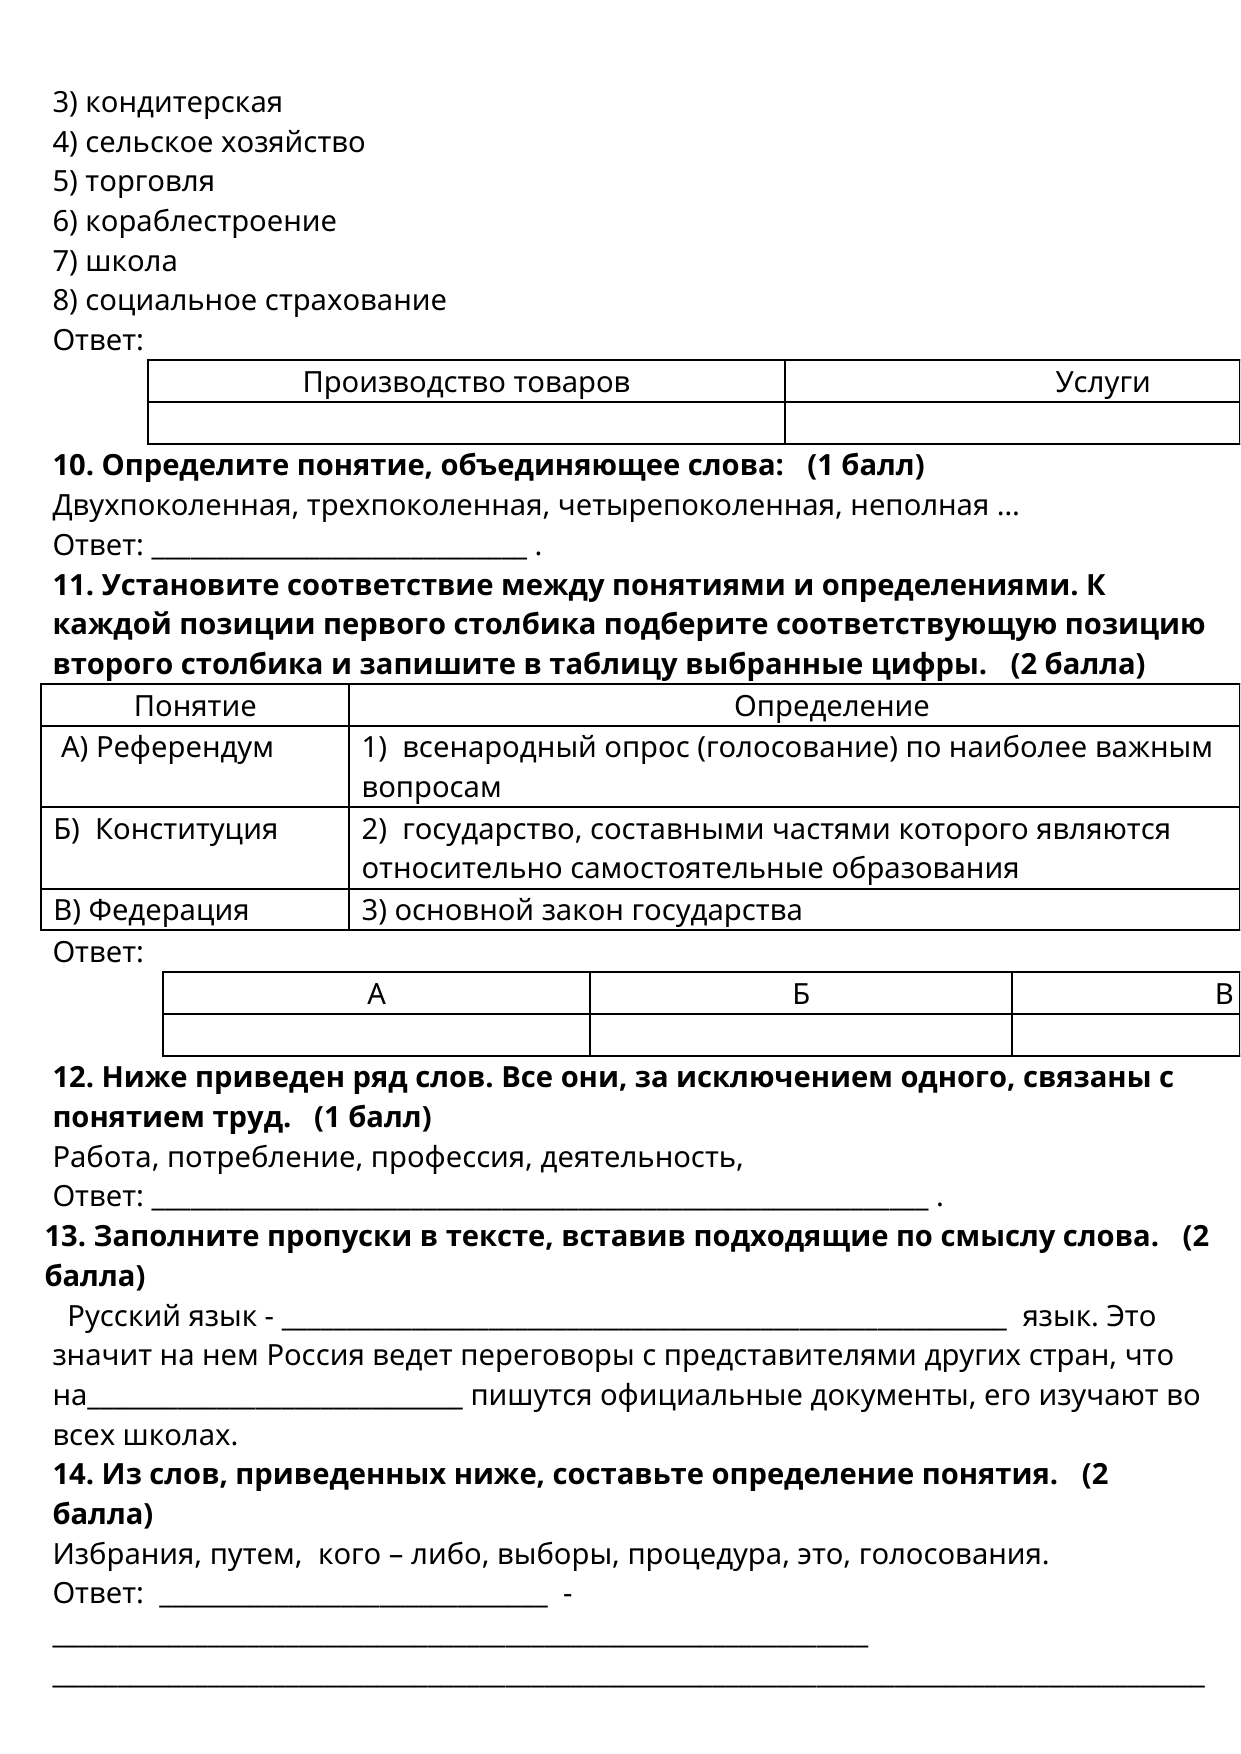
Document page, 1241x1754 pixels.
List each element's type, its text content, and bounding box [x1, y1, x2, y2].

table_cell [164, 1015, 589, 1054]
text Ответ: ____________________________________________________________ . [52, 1176, 1211, 1215]
table_header Б [591, 973, 1011, 1013]
text 10. Определите понятие, объединяющее слова: (1 балл) [52, 445, 1211, 484]
table_header В [1013, 973, 1239, 1013]
table_header Определение [350, 685, 1239, 724]
text 13. Заполните пропуски в тексте, вставив подходящие по смыслу слова. (2 балла) [44, 1215, 1211, 1295]
table_header А [164, 973, 589, 1013]
text Работа, потребление, профессия, деятельность, [52, 1136, 1211, 1176]
table_cell [1013, 1015, 1239, 1054]
table_header Понятие [42, 685, 348, 724]
text Избрания, путем, кого – либо, выборы, процедура, это, голосования. [52, 1533, 1211, 1573]
table_cell Б) Конституция [42, 808, 348, 887]
table_cell 1) всенародный опрос (голосование) по наиболее важным вопросам [350, 727, 1239, 806]
table_cell [591, 1015, 1011, 1054]
table_cell В) Федерация [42, 890, 348, 929]
text Двухпоколенная, трехпоколенная, четырепоколенная, неполная … [52, 484, 1211, 524]
text 3) кондитерская [52, 81, 1211, 121]
text 7) школа [52, 240, 1211, 280]
text Русский язык - ________________________________________________________ язык. Это значит на нем Россия ведет переговоры с представителями других стран, что на_____________________________ пишутся официальные документы, его изучают во всех школах. [52, 1295, 1211, 1453]
text Ответ: _____________________________ . [52, 524, 1211, 564]
text 6) кораблестроение [52, 200, 1211, 240]
table_cell 2) государство, составными частями которого являются относительно самостоятельные образования [350, 808, 1239, 887]
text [52, 1573, 1211, 1692]
text Ответ: [52, 931, 1211, 971]
table_cell 3) основной закон государства [350, 890, 1239, 929]
text Ответ: [52, 319, 1211, 359]
text 5) торговля [52, 161, 1211, 200]
text 11. Установите соответствие между понятиями и определениями. К каждой позиции первого столбика подберите соответствующую позицию второго столбика и запишите в таблицу выбранные цифры. (2 балла) [52, 564, 1211, 683]
text 12. Ниже приведен ряд слов. Все они, за исключением одного, связаны с понятием труд. (1 балл) [52, 1057, 1211, 1136]
text 14. Из слов, приведенных ниже, составьте определение понятия. (2 балла) [52, 1453, 1211, 1533]
table_cell [149, 403, 784, 443]
text 8) социальное страхование [52, 280, 1211, 319]
table_header Услуги [786, 361, 1239, 401]
table_cell [786, 403, 1239, 443]
text 4) сельское хозяйство [52, 121, 1211, 161]
table_cell А) Референдум [42, 727, 348, 806]
table_header Производство товаров [149, 361, 784, 401]
